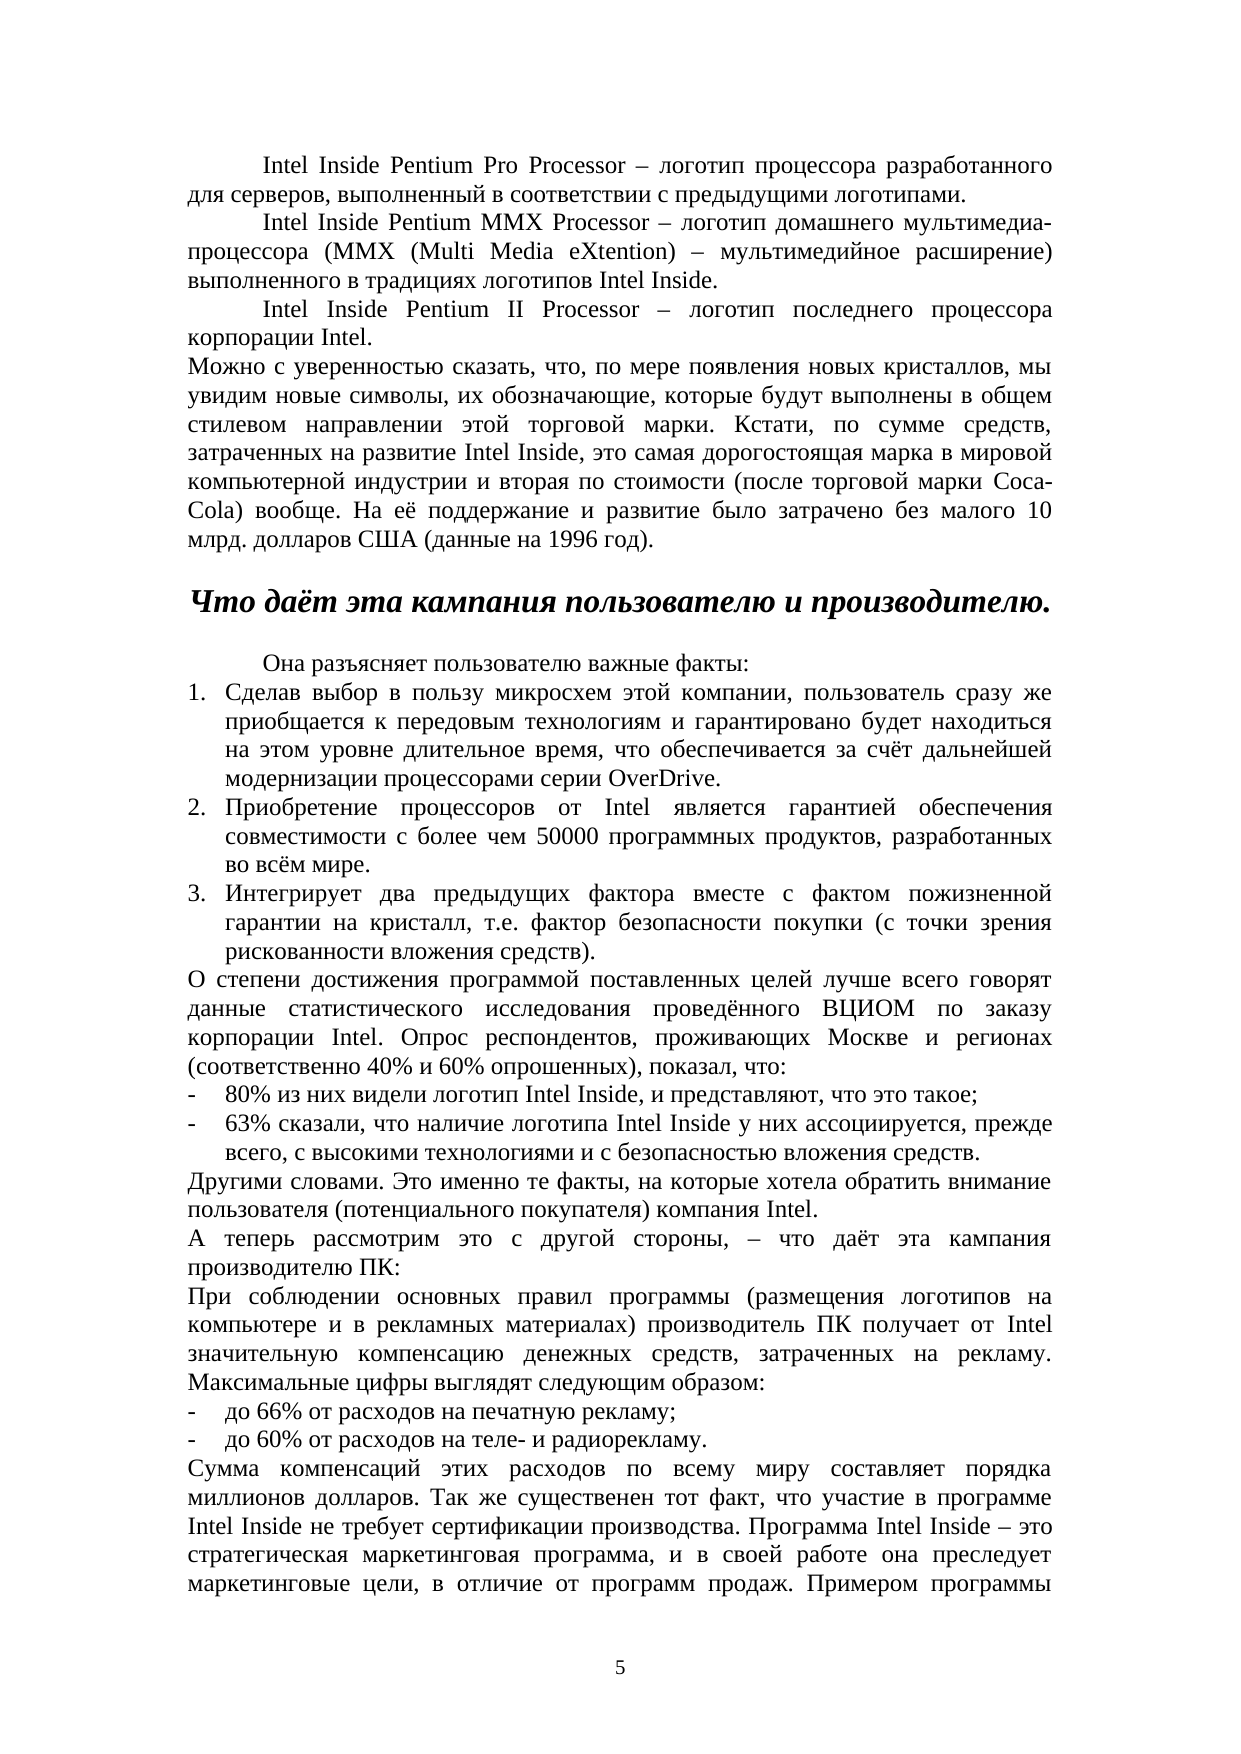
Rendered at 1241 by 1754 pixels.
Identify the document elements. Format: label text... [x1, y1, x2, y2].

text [187, 1453, 1053, 1597]
text Она разъясняет пользователю важные факты: [187, 648, 1053, 677]
text При соблюдении основных правил программы (размещения логотипов на компьютере и в рекламных материалах) производитель ПК получает от Intel значительную компенсацию денежных средств, затраченных на рекламу. Максимальные цифры выглядят следующим образом: [187, 1281, 1053, 1396]
text Intel Inside Pentium Pro Processor – логотип процессора разработанного для серверов, выполненный в соответствии с предыдущими логотипами. [187, 150, 1053, 207]
list 63% сказали, что наличие логотипа Intel Inside у них ассоциируется, прежде всего, с высокими технологиями и с безопасностью вложения средств. [187, 1108, 1053, 1166]
list Приобретение процессоров от Intel является гарантией обеспечения совместимости с более чем 50000 программных продуктов, разработанных во всём мире. [187, 792, 1053, 878]
list до 60% от расходов на теле- и радиорекламу. [187, 1424, 1053, 1453]
list Интегрирует два предыдущих фактора вместе с фактом пожизненной гарантии на кристалл, т.е. фактор безопасности покупки (с точки зрения рискованности вложения средств). [187, 878, 1053, 964]
list до 66% от расходов на печатную рекламу; [187, 1396, 1053, 1424]
text Intel Inside Pentium MMX Processor – логотип домашнего мультимедиа-процессора (MMX (Multi Media eXtention) – мультимедийное расширение) выполненного в традициях логотипов Intel Inside. [187, 207, 1053, 294]
text Intel Inside Pentium II Processor – логотип последнего процессора корпорации Intel. [187, 294, 1053, 351]
text А теперь рассмотрим это с другой стороны, – что даёт эта кампания производителю ПК: [187, 1223, 1053, 1281]
list Сделав выбор в пользу микросхем этой компании, пользователь сразу же приобщается к передовым технологиям и гарантировано будет находиться на этом уровне длительное время, что обеспечивается за счёт дальнейшей модернизации процессорами серии OverDrive. [187, 677, 1053, 792]
text Можно с уверенностью сказать, что, по мере появления новых кристаллов, мы увидим новые символы, их обозначающие, которые будут выполнены в общем стилевом направлении этой торговой марки. Кстати, по сумме средств, затраченных на развитие Intel Inside, это самая дорогостоящая марка в мировой компьютерной индустрии и вторая по стоимости (после торговой марки Coca-Cola) вообще. На её поддержание и развитие было затрачено без малого 10 млрд. долларов США (данные на 1996 год). [187, 351, 1053, 552]
text О степени достижения программой поставленных целей лучше всего говорят данные статистического исследования проведённого ВЦИОМ по заказу корпорации Intel. Опрос респондентов, проживающих Москве и регионах (соответственно 40% и 60% опрошенных), показал, что: [187, 964, 1053, 1079]
text Другими словами. Это именно те факты, на которые хотела обратить внимание пользователя (потенциального покупателя) компания Intel. [187, 1166, 1053, 1223]
text Что даёт эта кампания пользователю и производителю. [187, 581, 1053, 619]
list 80% из них видели логотип Intel Inside, и представляют, что это такое; [187, 1079, 1053, 1108]
